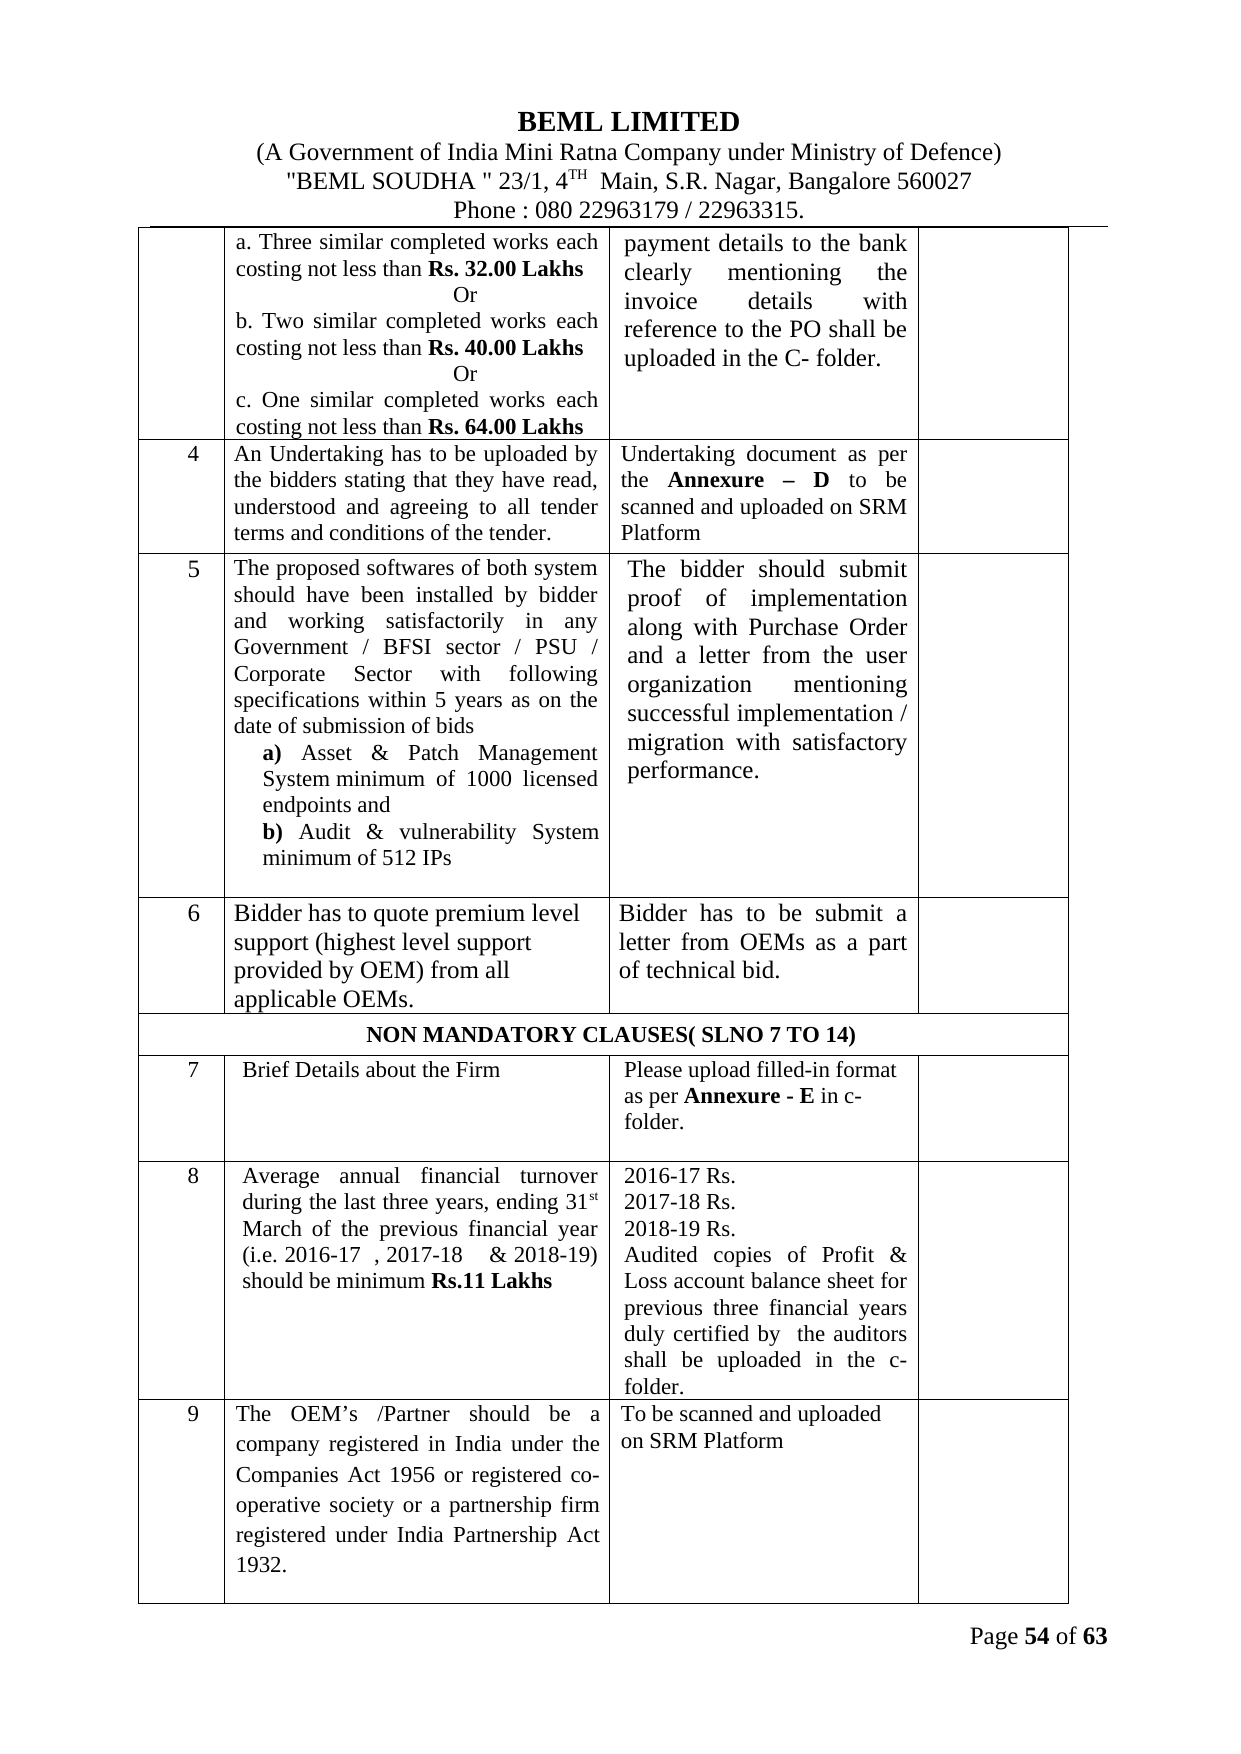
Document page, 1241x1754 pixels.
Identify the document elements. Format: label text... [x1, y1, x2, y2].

table_cell [919, 898, 1068, 1013]
table_cell 7 [139, 1056, 224, 1161]
table_cell Bidder has to quote premium level support (highest level support provided by OEM) from all applicable OEMs. [225, 898, 609, 1013]
table_cell [919, 1400, 1068, 1603]
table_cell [225, 228, 609, 439]
table_cell 5 [139, 554, 224, 897]
table_cell [919, 1162, 1068, 1399]
table_cell Brief Details about the Firm [225, 1056, 609, 1161]
table_cell 2016-17 Rs. 2017-18 Rs. 2018-19 Rs. Audited copies of Profit & Loss account balance sheet for previous three financial years duly certified by the auditors shall be uploaded in the c- folder. [610, 1162, 918, 1399]
table_cell Please upload filled-in format as per Annexure - E in c- folder. [610, 1056, 918, 1161]
table_cell To be scanned and uploaded on SRM Platform [610, 1400, 918, 1603]
table_cell The proposed softwares of both system should have been installed by bidder and working satisfactorily in any Government / BFSI sector / PSU / Corporate Sector with following specifications within 5 years as on the date of submission of bids a) Asset & Patch Management System minimum of 1000 licensed endpoints and b) Audit & vulnerability System minimum of 512 IPs [225, 554, 609, 897]
table_cell 9 [139, 1400, 224, 1603]
table_cell 3 [139, 228, 224, 439]
table_cell NON MANDATORY CLAUSES( SLNO 7 TO 14) [139, 1014, 1068, 1054]
table_cell 8 [139, 1162, 224, 1399]
table_cell [919, 1056, 1068, 1161]
table_cell The bidder should submit proof of implementation along with Purchase Order and a letter from the user organization mentioning successful implementation / migration with satisfactory performance. [610, 554, 918, 897]
table_cell Undertaking document as per the Annexure – D to be scanned and uploaded on SRM Platform [610, 440, 918, 553]
table_cell The OEM’s /Partner should be a company registered in India under the Companies Act 1956 or registered co-operative society or a partnership firm registered under India Partnership Act 1932. [225, 1400, 609, 1603]
table_cell Bidder has to be submit a letter from OEMs as a part of technical bid. [610, 898, 918, 1013]
table_cell An Undertaking has to be uploaded by the bidders stating that they have read, understood and agreeing to all tender terms and conditions of the tender. [225, 440, 609, 553]
table_cell 4 [139, 440, 224, 553]
table_cell [919, 228, 1068, 439]
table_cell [610, 228, 918, 439]
table_cell [919, 554, 1068, 897]
table_cell 6 [139, 898, 224, 1013]
table_cell Average annual financial turnover during the last three years, ending 31st March of the previous financial year (i.e. 2016-17 , 2017-18 & 2018-19) should be minimum Rs.11 Lakhs [225, 1162, 609, 1399]
table_cell [919, 440, 1068, 553]
